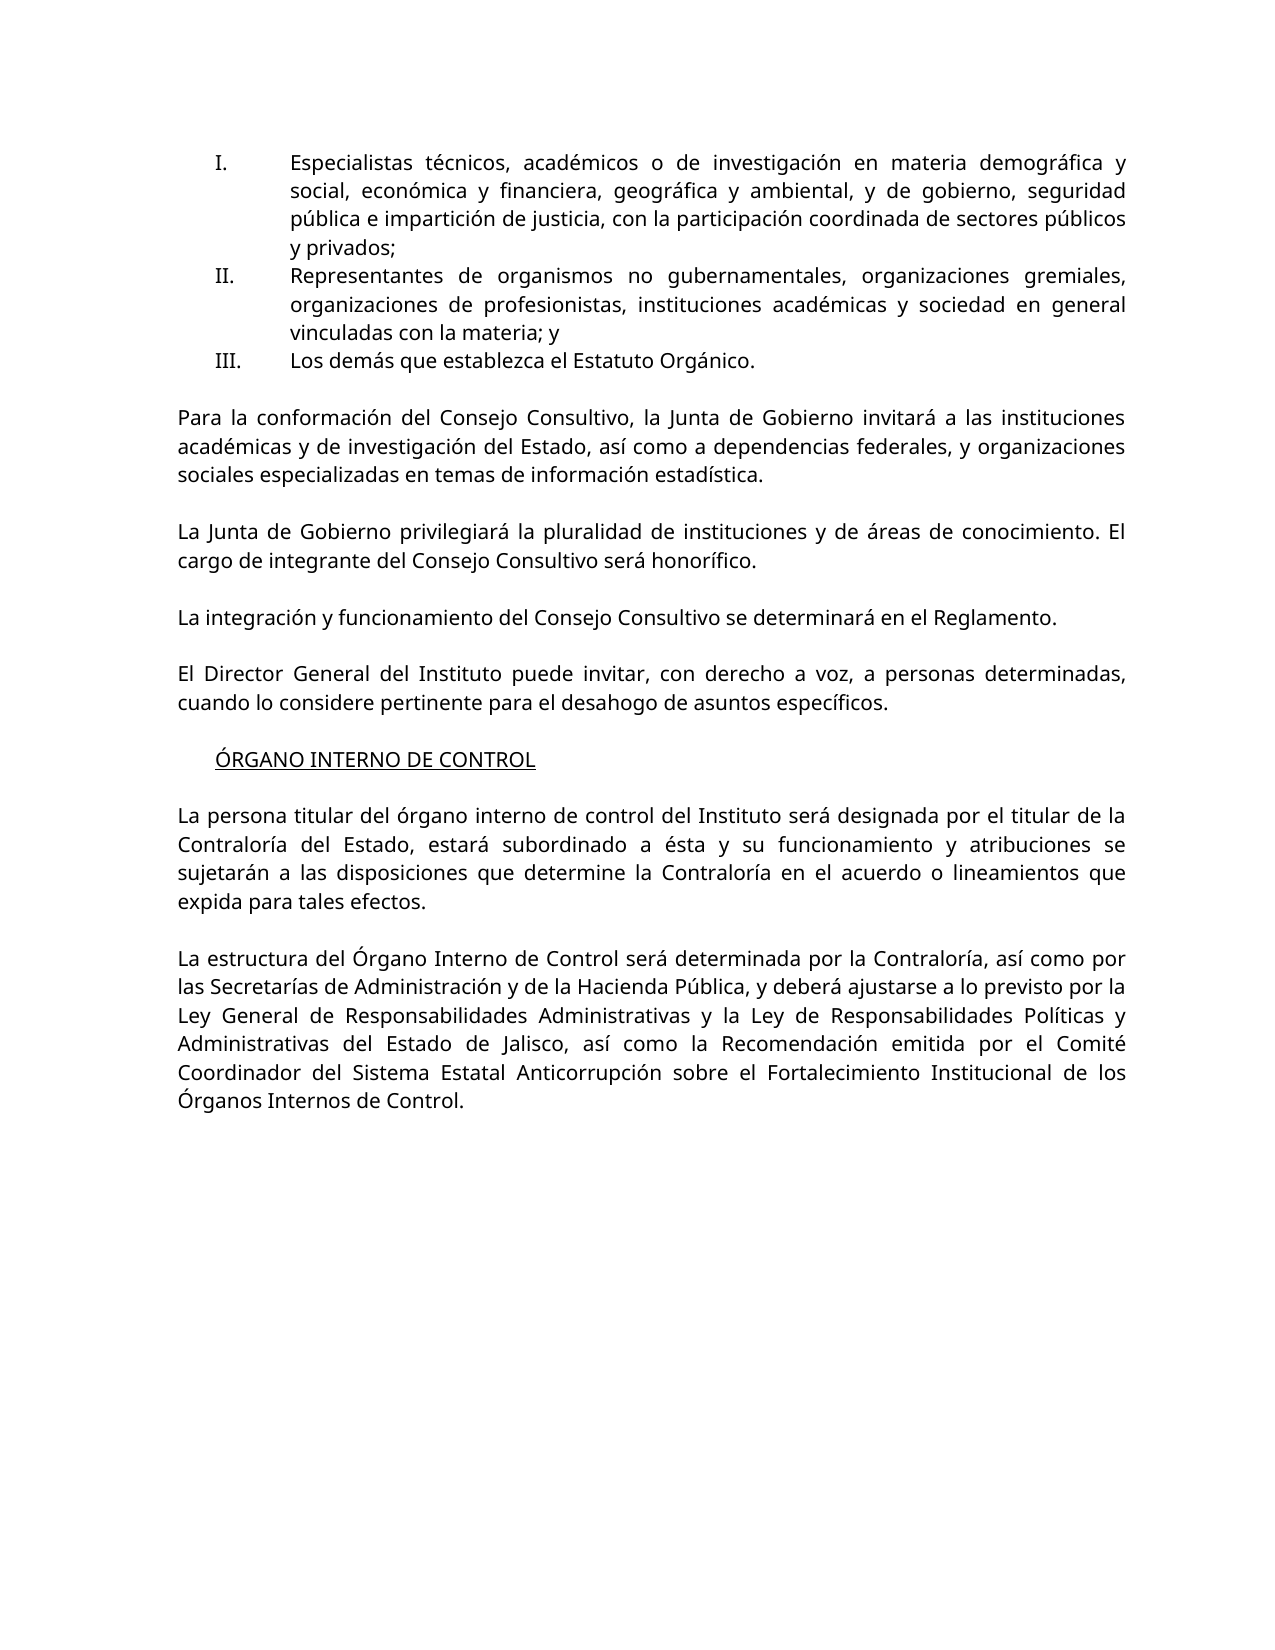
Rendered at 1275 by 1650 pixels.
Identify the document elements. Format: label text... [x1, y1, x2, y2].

text ÓRGANO INTERNO DE CONTROL [215, 745, 1127, 773]
text La estructura del Órgano Interno de Control será determinada por la Contraloría, así como por las Secretarías de Administración y de la Hacienda Pública, y deberá ajustarse a lo previsto por la Ley General de Responsabilidades Administrativas y la Ley de Responsabilidades Políticas y Administrativas del Estado de Jalisco, así como la Recomendación emitida por el Comité Coordinador del Sistema Estatal Anticorrupción sobre el Fortalecimiento Institucional de los Órganos Internos de Control. [177, 944, 1127, 1114]
text Para la conformación del Consejo Consultivo, la Junta de Gobierno invitará a las instituciones académicas y de investigación del Estado, así como a dependencias federales, y organizaciones sociales especializadas en temas de información estadística. [177, 403, 1127, 489]
list Representantes de organismos no gubernamentales, organizaciones gremiales, organizaciones de profesionistas, instituciones académicas y sociedad en general vinculadas con la materia; y [215, 261, 1127, 347]
text La persona titular del órgano interno de control del Instituto será designada por el titular de la Contraloría del Estado, estará subordinado a ésta y su funcionamiento y atribuciones se sujetarán a las disposiciones que determine la Contraloría en el acuerdo o lineamientos que expida para tales efectos. [177, 802, 1127, 915]
text La integración y funcionamiento del Consejo Consultivo se determinará en el Reglamento. [177, 603, 1127, 631]
list Especialistas técnicos, académicos o de investigación en materia demográfica y social, económica y financiera, geográfica y ambiental, y de gobierno, seguridad pública e impartición de justicia, con la participación coordinada de sectores públicos y privados; [215, 148, 1127, 261]
list Los demás que establezca el Estatuto Orgánico. [215, 347, 1127, 375]
text El Director General del Instituto puede invitar, con derecho a voz, a personas determinadas, cuando lo considere pertinente para el desahogo de asuntos específicos. [177, 659, 1127, 716]
text La Junta de Gobierno privilegiará la pluralidad de instituciones y de áreas de conocimiento. El cargo de integrante del Consejo Consultivo será honorífico. [177, 517, 1127, 574]
